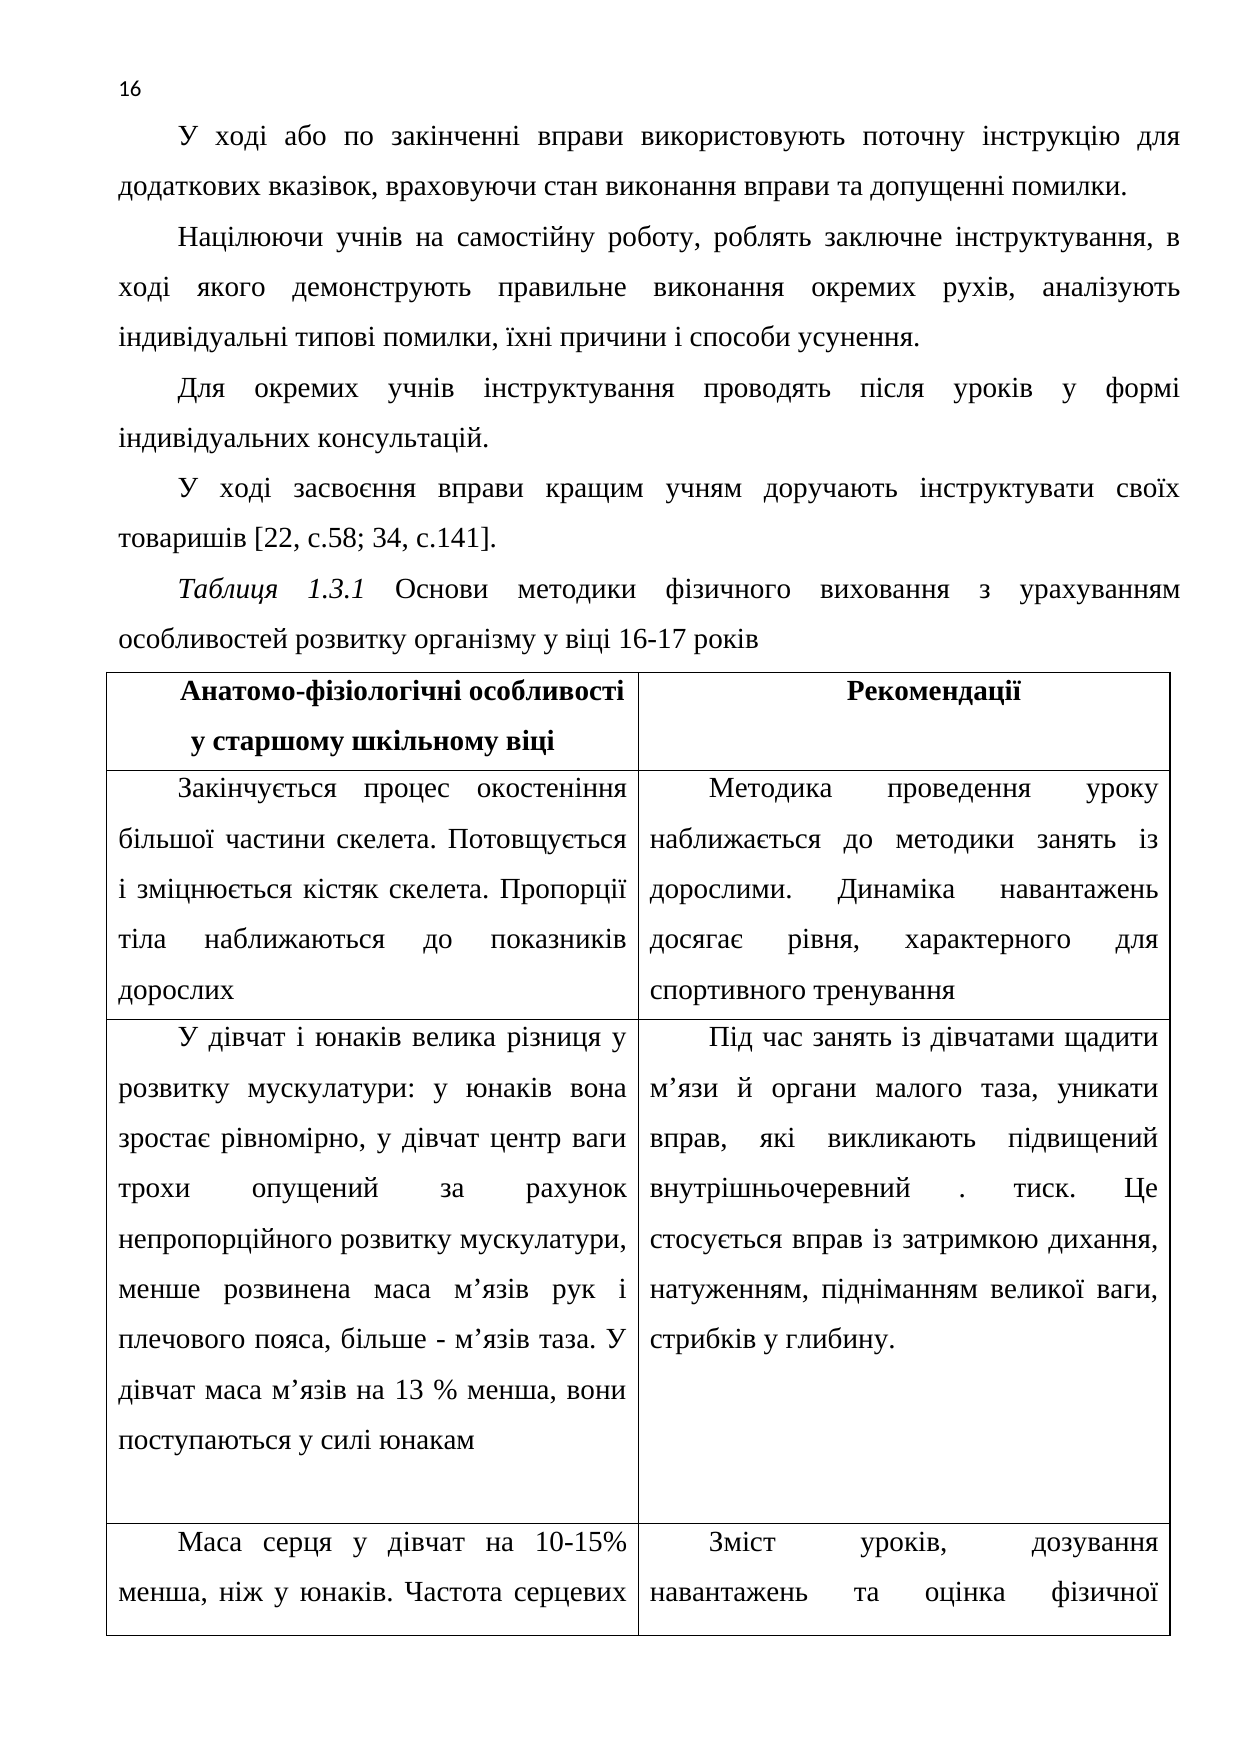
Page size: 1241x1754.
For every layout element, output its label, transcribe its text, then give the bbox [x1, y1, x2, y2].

table_cell Закінчується процес окостеніння більшої частини скелета. Потовщується і зміцнюється кістяк скелета. Пропорції тіла наближаються до показників дорослих [107, 771, 638, 1018]
text У ході засвоєння вправи кращим учням доручають інструктувати своїх товаришів [22, с.58; 34, с.141]. [118, 470, 1181, 554]
text Для окремих учнів інструктування проводять після уроків у формі індивідуальних консультацій. [118, 370, 1181, 453]
table_cell Під час занять із дівчатами щадити м’язи й органи малого таза, уникати вправ, які викликають підвищений внутрішньочеревний . тиск. Це стосується вправ із затримкою дихання, натуженням, підніманням великої ваги, стрибків у глибину. [639, 1020, 1169, 1523]
text Націлюючи учнів на самостійну роботу, роблять заключне інструктування, в ході якого демонструють правильне виконання окремих рухів, аналізують індивідуальні типові помилки, їхні причини і способи усунення. [118, 219, 1181, 353]
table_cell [107, 1524, 638, 1635]
text У ході або по закінченні вправи використовують поточну інструкцію для додаткових вказівок, враховуючи стан виконання вправи та допущенні помилки. [118, 118, 1181, 202]
table_cell У дівчат і юнаків велика різниця у розвитку мускулатури: у юнаків вона зростає рівномірно, у дівчат центр ваги трохи опущений за рахунок непропорційного розвитку мускулатури, менше розвинена маса м’язів рук і плечового пояса, більше - м’язів таза. У дівчат маса м’язів на 13 % менша, вони поступаються у силі юнакам [107, 1020, 638, 1523]
table_header Рекомендації [639, 673, 1169, 769]
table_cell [639, 1524, 1169, 1635]
text Таблиця 1.3.1 Основи методики фізичного виховання з урахуванням особливостей розвитку організму у віці 16-17 років [118, 571, 1181, 655]
table_cell Методика проведення уроку наближається до методики занять із дорослими. Динаміка навантажень досягає рівня, характерного для спортивного тренування [639, 771, 1169, 1018]
table_header Анатомо-фізіологічні особливості у старшому шкільному віці [107, 673, 638, 769]
